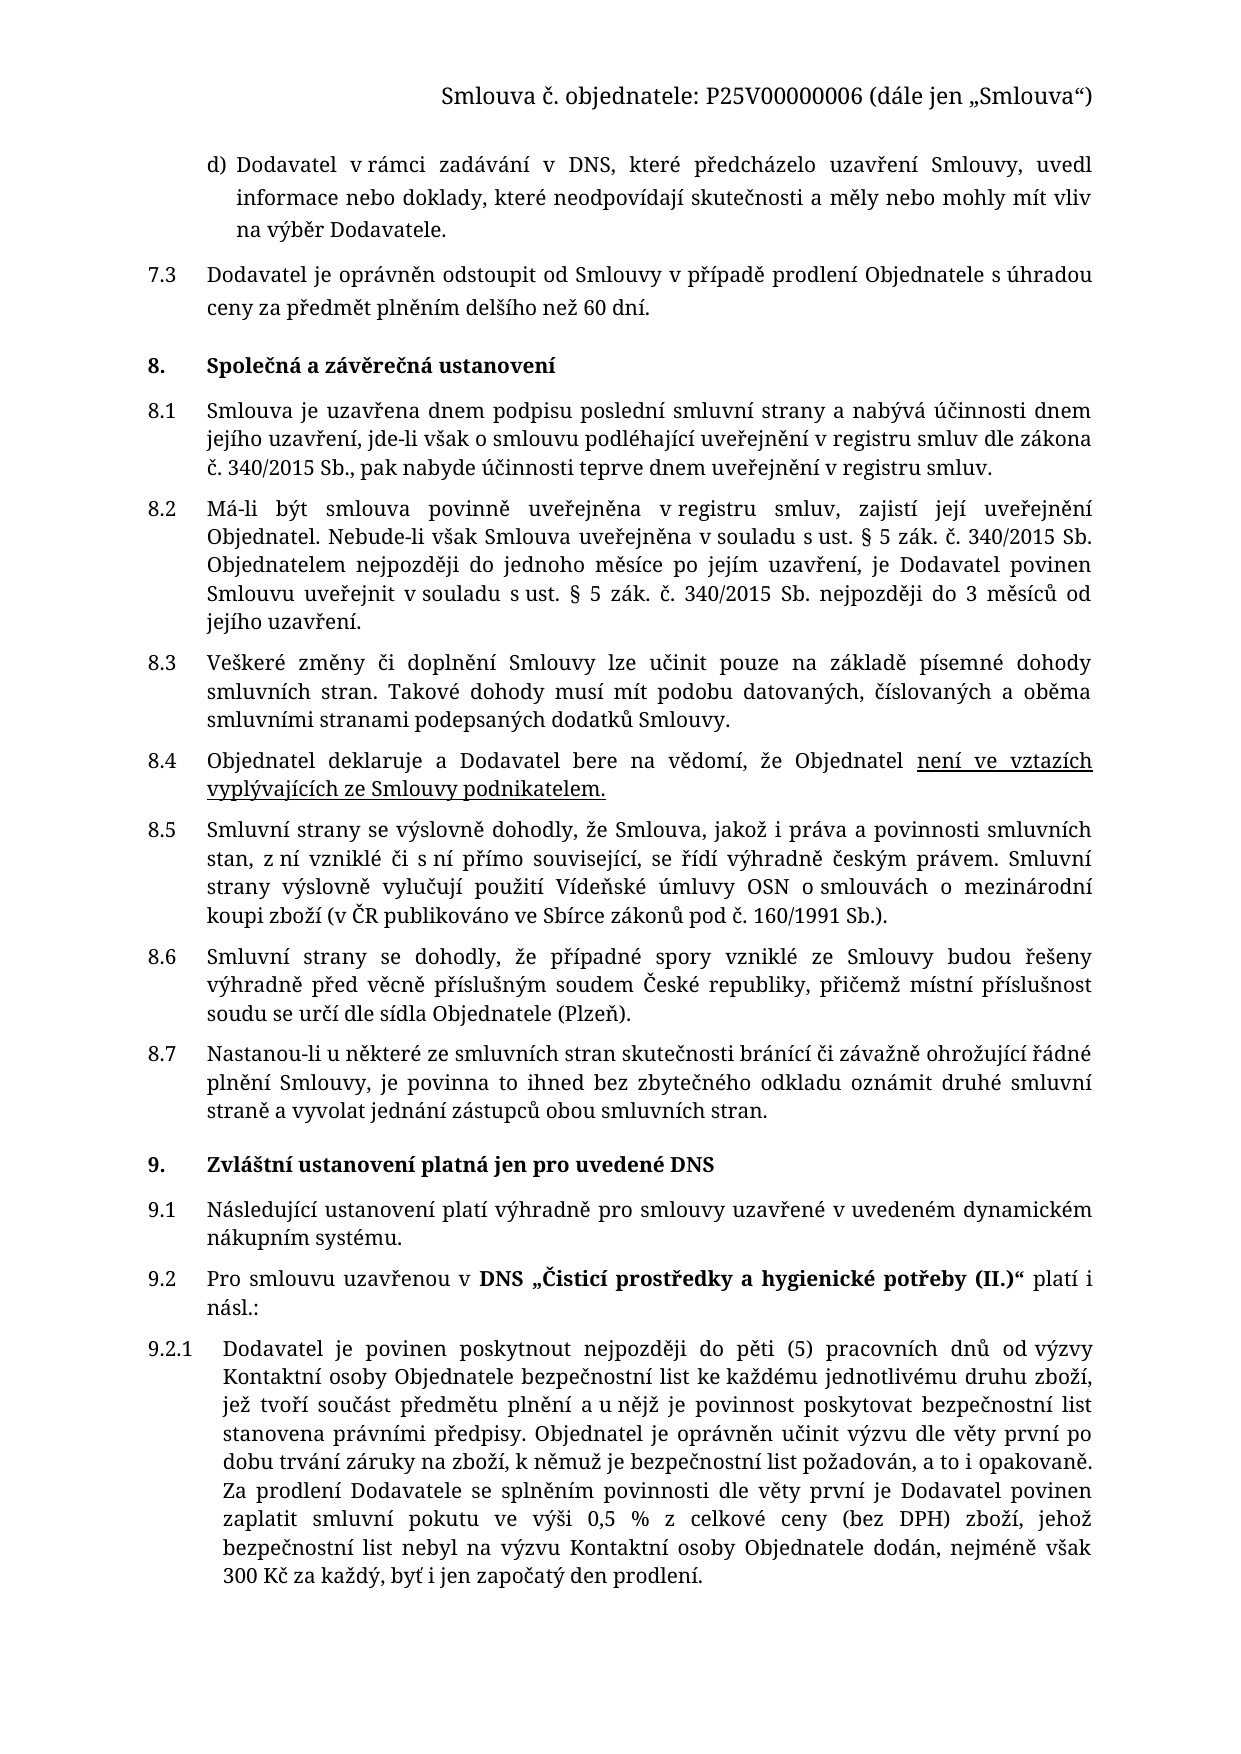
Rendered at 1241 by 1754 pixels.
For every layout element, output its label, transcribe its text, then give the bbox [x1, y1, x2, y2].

list Dodavatel v rámci zadávání v DNS, které předcházelo uzavření Smlouvy, uvedl informace nebo doklady, které neodpovídají skutečnosti a měly nebo mohly mít vliv na výběr Dodavatele. [207, 150, 1093, 244]
list Smlouva je uzavřena dnem podpisu poslední smluvní strany a nabývá účinnosti dnem jejího uzavření, jde-li však o smlouvu podléhající uveřejnění v registru smluv dle zákona č. 340/2015 Sb., pak nabyde účinnosti teprve dnem uveřejnění v registru smluv. [148, 396, 1093, 481]
list Společná a závěrečná ustanovení [148, 351, 1093, 379]
list Nastanou-li u některé ze smluvních stran skutečnosti bránící či závažně ohrožující řádné plnění Smlouvy, je povinna to ihned bez zbytečného odkladu oznámit druhé smluvní straně a vyvolat jednání zástupců obou smluvních stran. [148, 1039, 1093, 1125]
list Smluvní strany se dohodly, že případné spory vzniklé ze Smlouvy budou řešeny výhradně před věcně příslušným soudem České republiky, přičemž místní příslušnost soudu se určí dle sídla Objednatele (Plzeň). [148, 942, 1093, 1027]
list Pro smlouvu uzavřenou v DNS „Čisticí prostředky a hygienické potřeby (II.)“ platí i násl.: [148, 1264, 1093, 1321]
list Má-li být smlouva povinně uveřejněna v registru smluv, zajistí její uveřejnění Objednatel. Nebude-li však Smlouva uveřejněna v souladu s ust. § 5 zák. č. 340/2015 Sb. Objednatelem nejpozději do jednoho měsíce po jejím uzavření, je Dodavatel povinen Smlouvu uveřejnit v souladu s ust. § 5 zák. č. 340/2015 Sb. nejpozději do 3 měsíců od jejího uzavření. [148, 494, 1093, 636]
list Smluvní strany se výslovně dohodly, že Smlouva, jakož i práva a povinnosti smluvních stan, z ní vzniklé či s ní přímo související, se řídí výhradně českým právem. Smluvní strany výslovně vylučují použití Vídeňské úmluvy OSN o smlouvách o mezinárodní koupi zboží (v ČR publikováno ve Sbírce zákonů pod č. 160/1991 Sb.). [148, 816, 1093, 929]
list Zvláštní ustanovení platná jen pro uvedené DNS [148, 1150, 1093, 1178]
list Dodavatel je oprávněn odstoupit od Smlouvy v případě prodlení Objednatele s úhradou ceny za předmět plněním delšího než 60 dní. [148, 261, 1093, 322]
list Objednatel deklaruje a Dodavatel bere na vědomí, že Objednatel není ve vztazích vyplývajících ze Smlouvy podnikatelem. [148, 746, 1093, 803]
list Dodavatel je povinen poskytnout nejpozději do pěti (5) pracovních dnů od výzvy Kontaktní osoby Objednatele bezpečnostní list ke každému jednotlivému druhu zboží, jež tvoří součást předmětu plnění a u nějž je povinnost poskytovat bezpečnostní list stanovena právními předpisy. Objednatel je oprávněn učinit výzvu dle věty první po dobu trvání záruky na zboží, k němuž je bezpečnostní list požadován, a to i opakovaně. Za prodlení Dodavatele se splněním povinnosti dle věty první je Dodavatel povinen zaplatit smluvní pokutu ve výši 0,5 % z celkové ceny (bez DPH) zboží, jehož bezpečnostní list nebyl na výzvu Kontaktní osoby Objednatele dodán, nejméně však 300 Kč za každý, byť i jen započatý den prodlení. [148, 1334, 1093, 1590]
list Veškeré změny či doplnění Smlouvy lze učinit pouze na základě písemné dohody smluvních stran. Takové dohody musí mít podobu datovaných, číslovaných a oběma smluvními stranami podepsaných dodatků Smlouvy. [148, 648, 1093, 734]
list Následující ustanovení platí výhradně pro smlouvy uzavřené v uvedeném dynamickém nákupním systému. [148, 1195, 1093, 1252]
